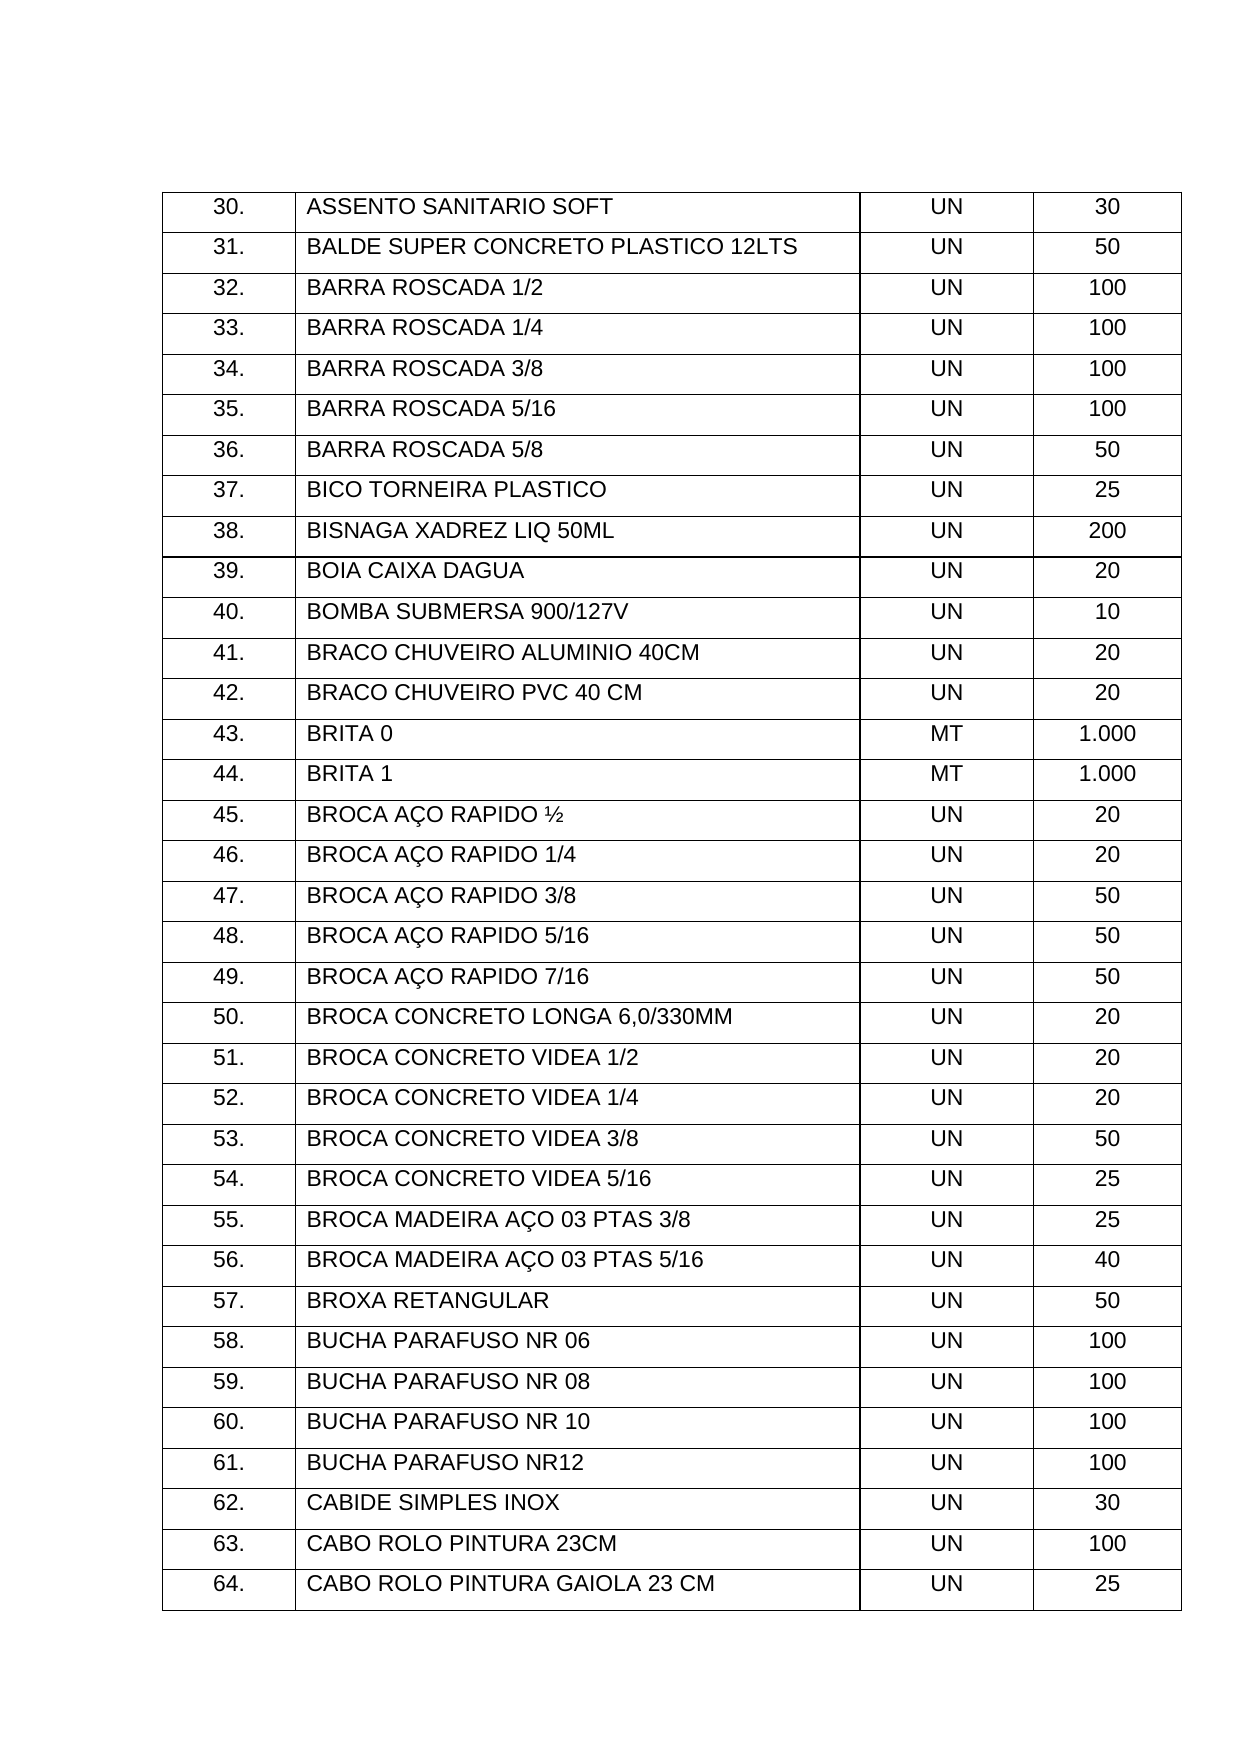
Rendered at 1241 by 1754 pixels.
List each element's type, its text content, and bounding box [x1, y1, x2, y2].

table_cell [163, 1368, 295, 1407]
table_cell BROCA AÇO RAPIDO 3/8 [296, 882, 859, 921]
table_cell 20 [1034, 679, 1181, 718]
table_cell 50 [1034, 922, 1181, 962]
table_cell [163, 193, 295, 232]
table_cell [163, 841, 295, 881]
table_cell BRACO CHUVEIRO ALUMINIO 40CM [296, 639, 859, 678]
table_cell [163, 1044, 295, 1083]
table_cell 30 [1034, 1489, 1181, 1529]
table_cell CABO ROLO PINTURA 23CM [296, 1530, 859, 1569]
table_cell 50 [1034, 436, 1181, 475]
table_cell BROCA AÇO RAPIDO 5/16 [296, 922, 859, 962]
table_cell UN [861, 639, 1033, 678]
table_cell 50 [1034, 882, 1181, 921]
table_cell BROXA RETANGULAR [296, 1287, 859, 1326]
table_cell UN [861, 1125, 1033, 1164]
table_cell UN [861, 274, 1033, 313]
table_cell BUCHA PARAFUSO NR 06 [296, 1327, 859, 1367]
table_cell BOIA CAIXA DAGUA [296, 558, 859, 597]
table_cell 50 [1034, 963, 1181, 1002]
table_cell UN [861, 193, 1033, 232]
table_cell 1.000 [1034, 760, 1181, 799]
table_cell ASSENTO SANITARIO SOFT [296, 193, 859, 232]
table_cell 50 [1034, 1125, 1181, 1164]
table_cell 100 [1034, 314, 1181, 354]
table_cell BROCA MADEIRA AÇO 03 PTAS 3/8 [296, 1206, 859, 1245]
table_cell UN [861, 1206, 1033, 1245]
table_cell BRACO CHUVEIRO PVC 40 CM [296, 679, 859, 718]
table_cell [163, 1530, 295, 1569]
table_cell UN [861, 1570, 1033, 1610]
table_cell UN [861, 395, 1033, 435]
table_cell 25 [1034, 1570, 1181, 1610]
table_cell UN [861, 1246, 1033, 1286]
table_cell BALDE SUPER CONCRETO PLASTICO 12LTS [296, 233, 859, 273]
table_cell UN [861, 355, 1033, 394]
table_cell [163, 1570, 295, 1610]
table_cell UN [861, 1003, 1033, 1043]
table_cell 100 [1034, 1368, 1181, 1407]
table_cell BUCHA PARAFUSO NR 08 [296, 1368, 859, 1407]
table_cell 200 [1034, 517, 1181, 556]
table_cell UN [861, 1044, 1033, 1083]
table_cell 25 [1034, 1206, 1181, 1245]
table_cell 25 [1034, 476, 1181, 516]
table_cell [163, 274, 295, 313]
table_cell UN [861, 476, 1033, 516]
table_cell 100 [1034, 1327, 1181, 1367]
table_cell 50 [1034, 1287, 1181, 1326]
table_cell [163, 233, 295, 273]
table_cell 20 [1034, 801, 1181, 840]
table_cell BARRA ROSCADA 1/4 [296, 314, 859, 354]
table_cell CABO ROLO PINTURA GAIOLA 23 CM [296, 1570, 859, 1610]
table_cell [163, 355, 295, 394]
table_cell 100 [1034, 274, 1181, 313]
table_cell UN [861, 882, 1033, 921]
table_cell [163, 1165, 295, 1205]
table_cell [163, 1287, 295, 1326]
table_cell UN [861, 1368, 1033, 1407]
table_cell BROCA CONCRETO LONGA 6,0/330MM [296, 1003, 859, 1043]
table_cell BROCA CONCRETO VIDEA 5/16 [296, 1165, 859, 1205]
table_cell 50 [1034, 233, 1181, 273]
table_cell [163, 1408, 295, 1448]
table_cell BOMBA SUBMERSA 900/127V [296, 598, 859, 637]
table_cell [163, 679, 295, 718]
table_cell [163, 963, 295, 1002]
table_cell [163, 922, 295, 962]
table_cell [163, 517, 295, 556]
table_cell UN [861, 233, 1033, 273]
table_cell 20 [1034, 558, 1181, 597]
table_cell UN [861, 1327, 1033, 1367]
table_cell BROCA AÇO RAPIDO 1/4 [296, 841, 859, 881]
table_cell 30 [1034, 193, 1181, 232]
table_cell UN [861, 679, 1033, 718]
table_cell [163, 639, 295, 678]
table_cell [163, 395, 295, 435]
table_cell BARRA ROSCADA 3/8 [296, 355, 859, 394]
table_cell UN [861, 436, 1033, 475]
table_cell [163, 436, 295, 475]
table_cell UN [861, 922, 1033, 962]
table_cell [163, 1125, 295, 1164]
table_cell BROCA CONCRETO VIDEA 1/2 [296, 1044, 859, 1083]
table_cell UN [861, 1530, 1033, 1569]
table_cell 20 [1034, 639, 1181, 678]
table_cell 10 [1034, 598, 1181, 637]
table_cell [163, 598, 295, 637]
table_cell 100 [1034, 1449, 1181, 1488]
table_cell [163, 1084, 295, 1124]
table_cell UN [861, 1165, 1033, 1205]
table_cell UN [861, 1084, 1033, 1124]
table_cell BRITA 0 [296, 720, 859, 759]
table_cell 20 [1034, 1044, 1181, 1083]
table_cell BARRA ROSCADA 5/16 [296, 395, 859, 435]
table_cell 1.000 [1034, 720, 1181, 759]
table_cell UN [861, 963, 1033, 1002]
table_cell BICO TORNEIRA PLASTICO [296, 476, 859, 516]
table_cell BARRA ROSCADA 5/8 [296, 436, 859, 475]
table_cell BARRA ROSCADA 1/2 [296, 274, 859, 313]
table_cell UN [861, 598, 1033, 637]
table_cell UN [861, 841, 1033, 881]
table_cell UN [861, 1287, 1033, 1326]
table_cell MT [861, 720, 1033, 759]
table_cell BUCHA PARAFUSO NR12 [296, 1449, 859, 1488]
table_cell BUCHA PARAFUSO NR 10 [296, 1408, 859, 1448]
table_cell BISNAGA XADREZ LIQ 50ML [296, 517, 859, 556]
table_cell UN [861, 1489, 1033, 1529]
table_cell 40 [1034, 1246, 1181, 1286]
table_cell UN [861, 517, 1033, 556]
table_cell UN [861, 558, 1033, 597]
table_cell 25 [1034, 1165, 1181, 1205]
table_cell MT [861, 760, 1033, 799]
table_cell 20 [1034, 841, 1181, 881]
table_cell [163, 720, 295, 759]
table_cell [163, 1003, 295, 1043]
table_cell BROCA CONCRETO VIDEA 3/8 [296, 1125, 859, 1164]
table_cell 100 [1034, 1408, 1181, 1448]
table_cell [163, 558, 295, 597]
table_cell BROCA CONCRETO VIDEA 1/4 [296, 1084, 859, 1124]
table_cell [163, 1449, 295, 1488]
table_cell 100 [1034, 355, 1181, 394]
table_cell BROCA MADEIRA AÇO 03 PTAS 5/16 [296, 1246, 859, 1286]
table_cell [163, 314, 295, 354]
table_cell 100 [1034, 1530, 1181, 1569]
table_cell BRITA 1 [296, 760, 859, 799]
table_cell UN [861, 314, 1033, 354]
table_cell UN [861, 1408, 1033, 1448]
table_cell 100 [1034, 395, 1181, 435]
table_cell CABIDE SIMPLES INOX [296, 1489, 859, 1529]
table_cell [163, 1327, 295, 1367]
table_cell [163, 882, 295, 921]
table_cell UN [861, 801, 1033, 840]
table_cell [163, 476, 295, 516]
table_cell [163, 801, 295, 840]
table_cell 20 [1034, 1003, 1181, 1043]
table_cell [163, 1489, 295, 1529]
table_cell [163, 760, 295, 799]
table_cell BROCA AÇO RAPIDO ½ [296, 801, 859, 840]
table_cell UN [861, 1449, 1033, 1488]
table_cell [163, 1246, 295, 1286]
table_cell [163, 1206, 295, 1245]
table_cell BROCA AÇO RAPIDO 7/16 [296, 963, 859, 1002]
table_cell 20 [1034, 1084, 1181, 1124]
